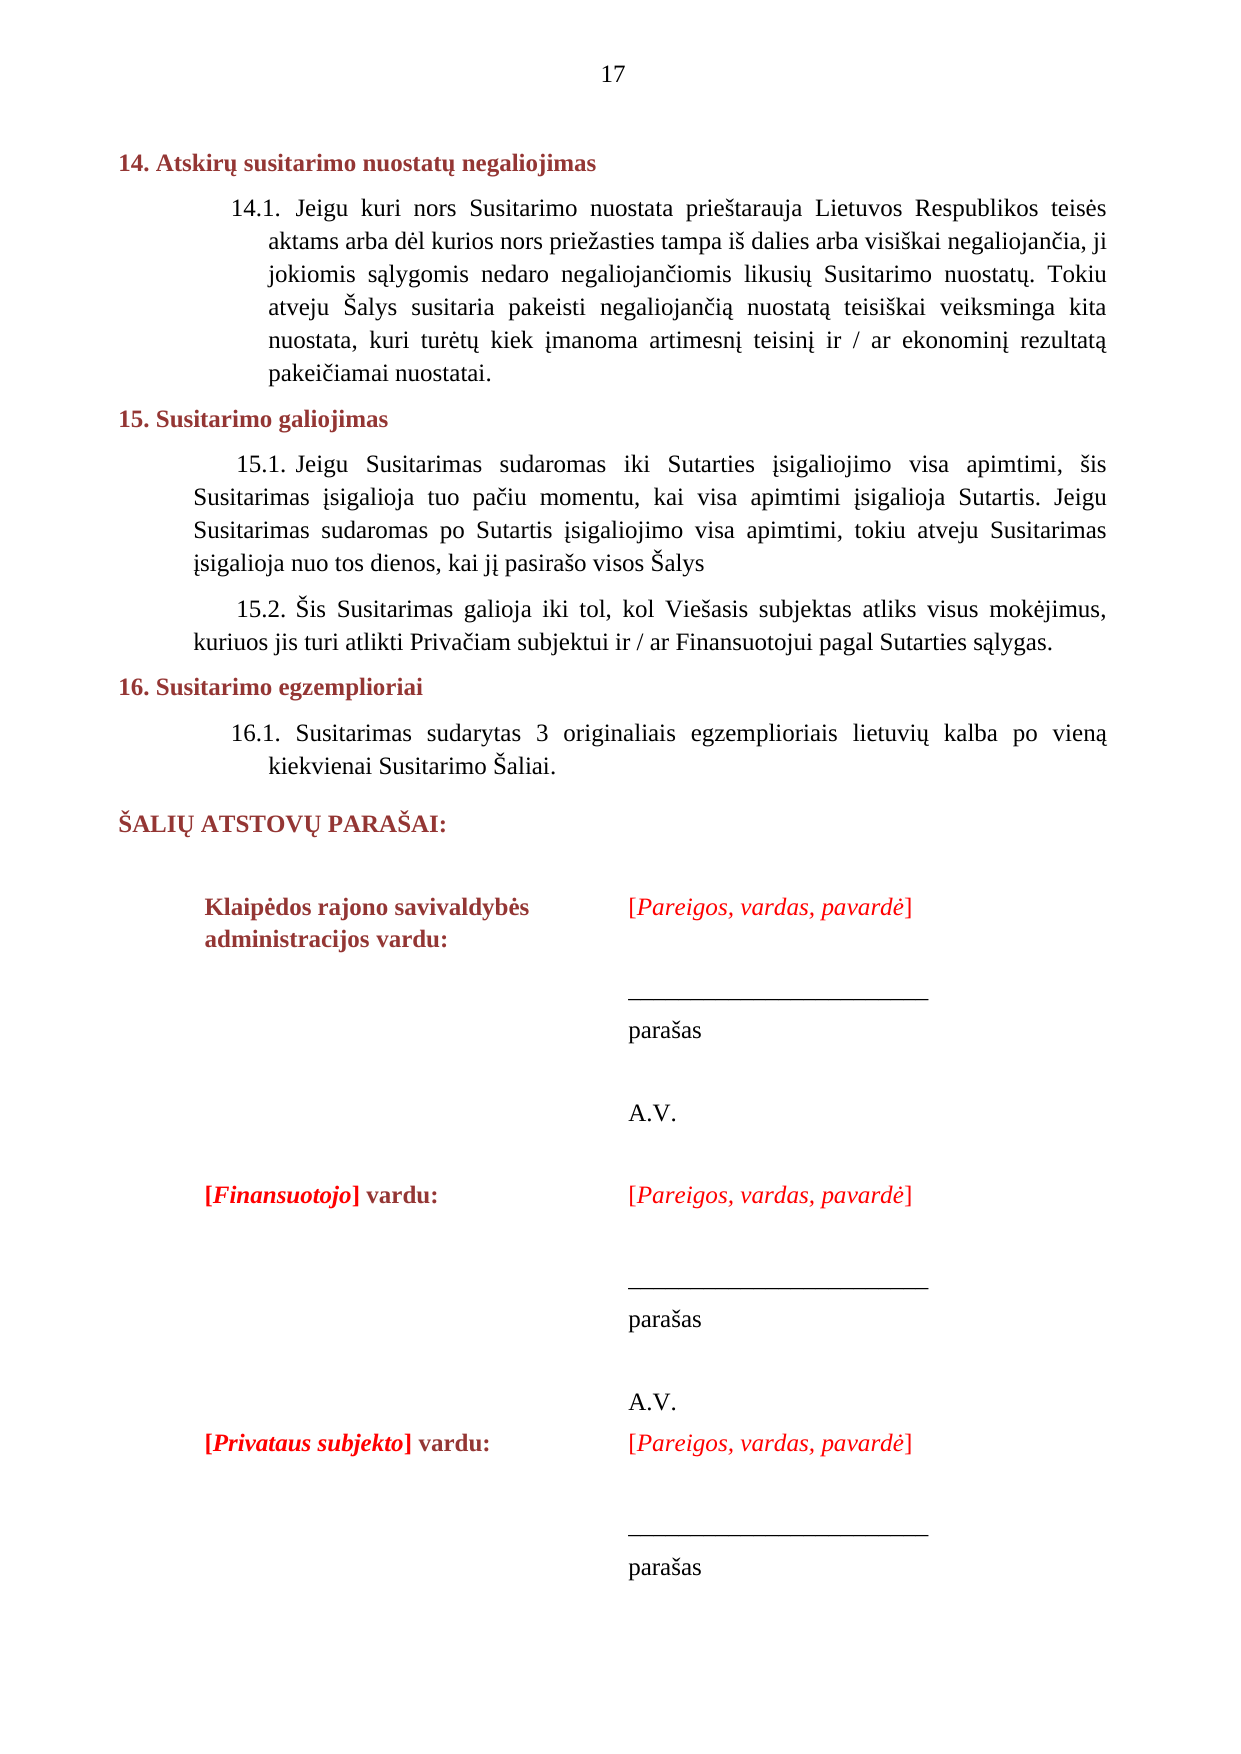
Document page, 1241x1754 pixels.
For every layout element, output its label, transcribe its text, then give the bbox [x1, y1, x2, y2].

list Susitarimas sudarytas 3 originaliais egzemplioriais lietuvių kalba po vieną kiekvienai Susitarimo Šaliai. [231, 718, 1107, 780]
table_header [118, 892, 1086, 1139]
list Jeigu Susitarimas sudaromas iki Sutarties įsigaliojimo visa apimtimi, šis Susitarimas įsigalioja tuo pačiu momentu, kai visa apimtimi įsigalioja Sutartis. Jeigu Susitarimas sudaromas po Sutartis įsigaliojimo visa apimtimi, tokiu atveju Susitarimas įsigalioja nuo tos dienos, kai jį pasirašo visos Šalys [193, 449, 1107, 577]
text ŠALIŲ ATSTOVŲ PARAŠAI: [118, 809, 1107, 838]
list Atskirų susitarimo nuostatų negaliojimas [118, 148, 1107, 176]
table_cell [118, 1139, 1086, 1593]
list Šis Susitarimas galioja iki tol, kol Viešasis subjektas atliks visus mokėjimus, kuriuos jis turi atlikti Privačiam subjektui ir / ar Finansuotojui pagal Sutarties sąlygas. [193, 594, 1107, 656]
list Susitarimo galiojimas [118, 404, 1107, 433]
list Susitarimo egzemplioriai [118, 672, 1107, 701]
list Jeigu kuri nors Susitarimo nuostata prieštarauja Lietuvos Respublikos teisės aktams arba dėl kurios nors priežasties tampa iš dalies arba visiškai negaliojančia, ji jokiomis sąlygomis nedaro negaliojančiomis likusių Susitarimo nuostatų. Tokiu atveju Šalys susitaria pakeisti negaliojančią nuostatą teisiškai veiksminga kita nuostata, kuri turėtų kiek įmanoma artimesnį teisinį ir / ar ekonominį rezultatą pakeičiamai nuostatai. [231, 193, 1107, 387]
